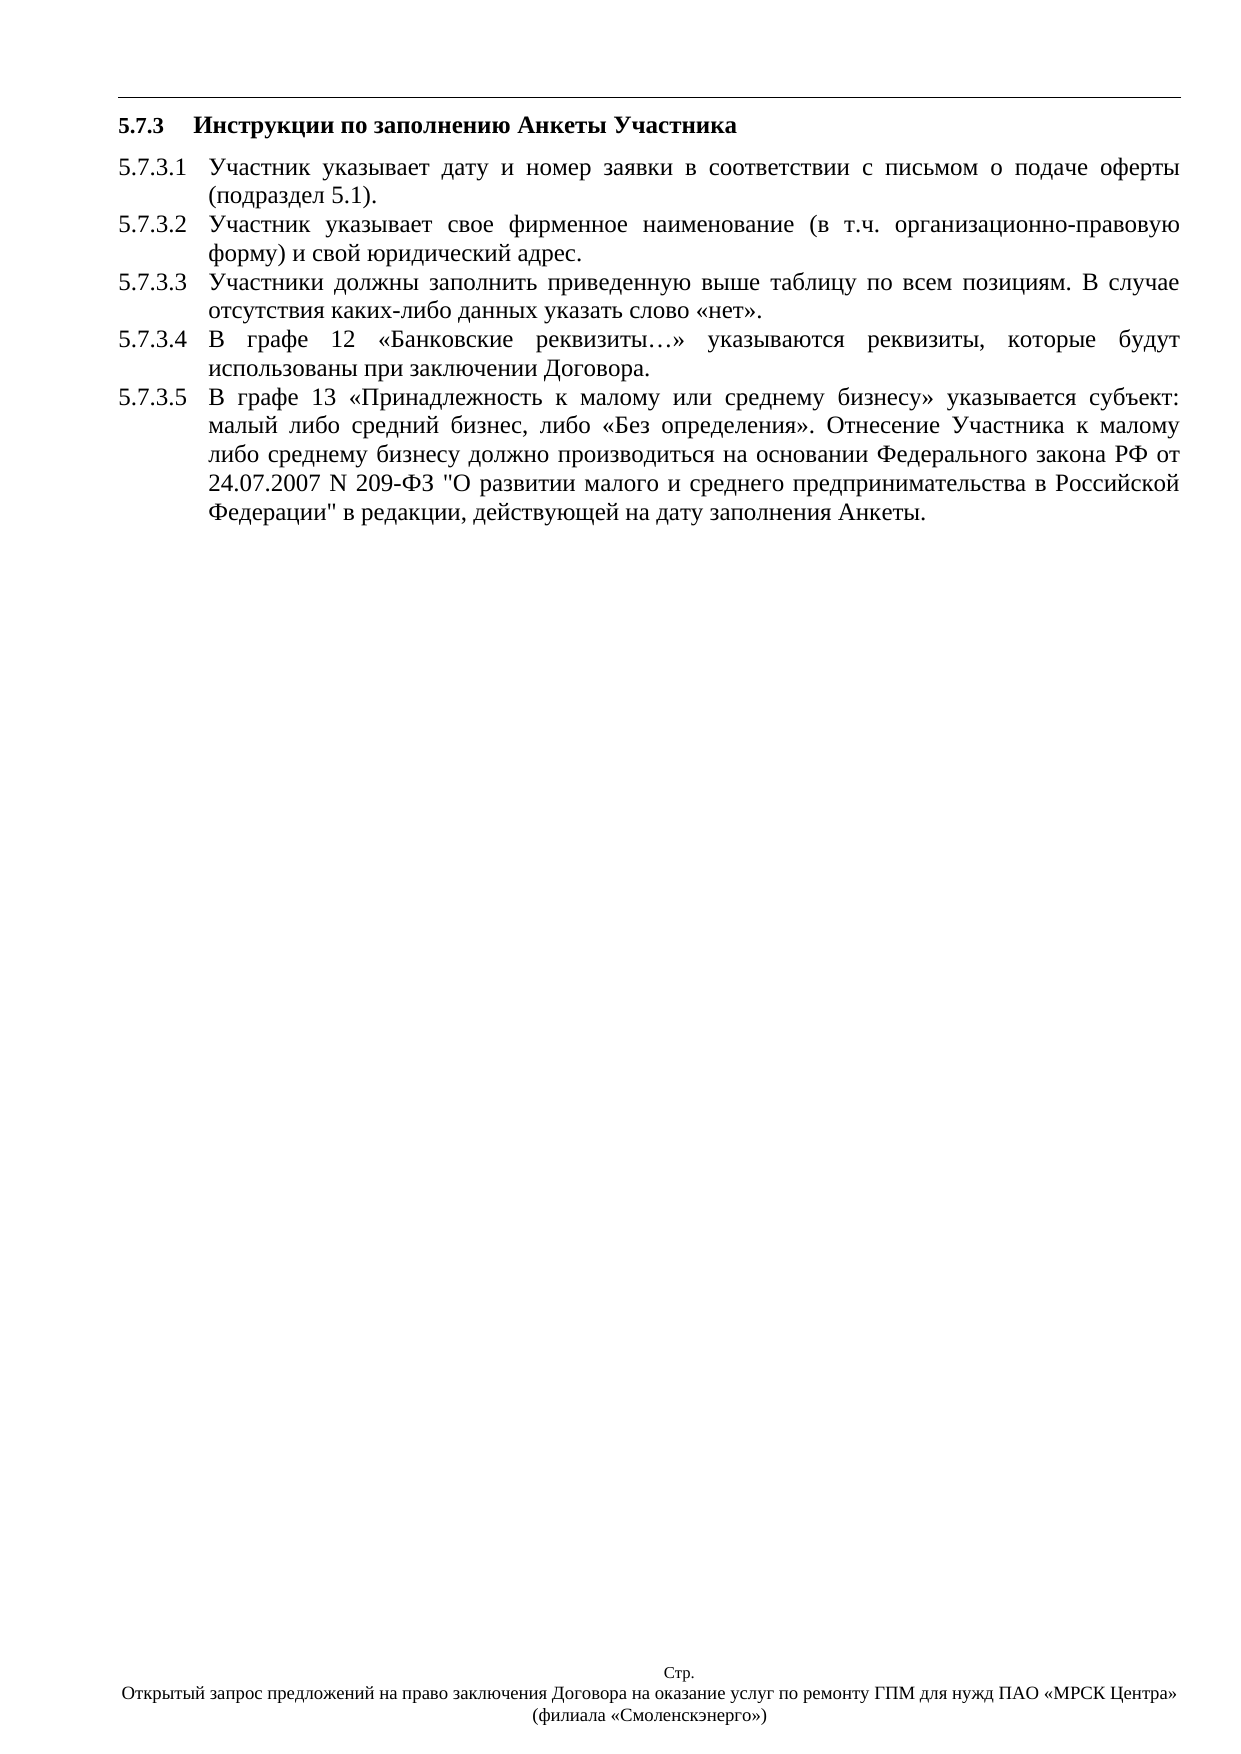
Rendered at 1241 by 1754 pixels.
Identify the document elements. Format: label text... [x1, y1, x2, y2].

list Участник указывает дату и номер заявки в соответствии с письмом о подаче оферты (подраздел 5.1). [118, 152, 1181, 209]
list В графе 13 «Принадлежность к малому или среднему бизнесу» указывается субъект: малый либо средний бизнес, либо «Без определения». Отнесение Участника к малому либо среднему бизнесу должно производиться на основании Федерального закона РФ от 24.07.2007 N 209-ФЗ "О развитии малого и среднего предпринимательства в Российской Федерации" в редакции, действующей на дату заполнения Анкеты. [118, 382, 1181, 526]
list В графе 12 «Банковские реквизиты…» указываются реквизиты, которые будут использованы при заключении Договора. [118, 324, 1181, 382]
subtitle Инструкции по заполнению Анкеты Участника [118, 111, 1181, 139]
list Участники должны заполнить приведенную выше таблицу по всем позициям. В случае отсутствия каких-либо данных указать слово «нет». [118, 267, 1181, 324]
list Участник указывает свое фирменное наименование (в т.ч. организационно-правовую форму) и свой юридический адрес. [118, 209, 1181, 267]
